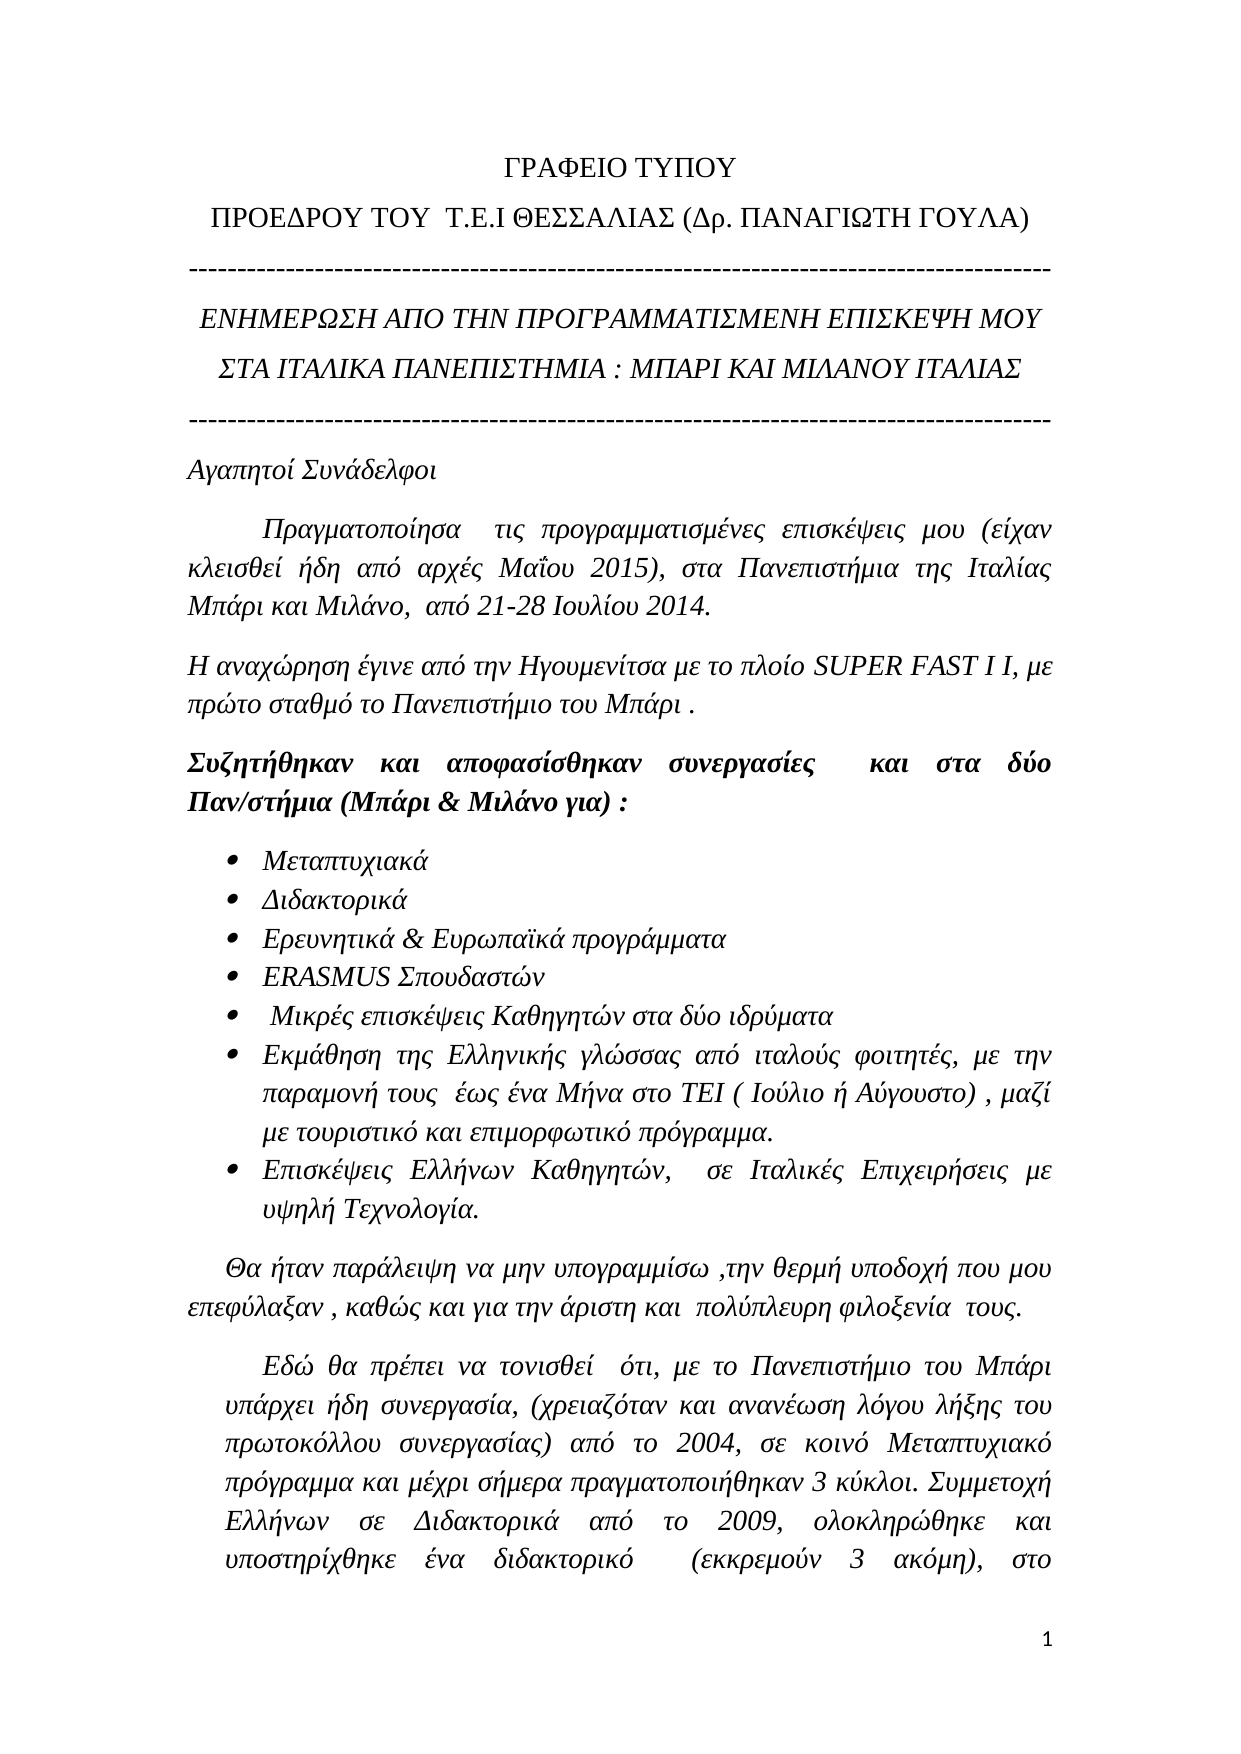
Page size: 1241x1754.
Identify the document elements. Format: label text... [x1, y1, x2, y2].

text Αγαπητοί Συνάδελφοι [187, 452, 1053, 485]
list Ερευνητικά & Ευρωπαϊκά προγράμματα [225, 921, 1053, 954]
text Η αναχώρηση έγινε από την Ηγουμενίτσα με το πλοίο SUPER FAST I I, με πρώτο σταθμό το Πανεπιστήμιο του Μπάρι . [187, 648, 1053, 720]
text ΓΡΑΦΕΙΟ ΤΥΠΟΥ [187, 150, 1053, 183]
text ΕΝΗΜΕΡΩΣΗ ΑΠΟ ΤΗΝ ΠΡΟΓΡΑΜΜΑΤΙΣΜΕΝΗ ΕΠΙΣΚΕΨΗ ΜΟΥ ΣΤΑ ΙΤΑΛΙΚΑ ΠΑΝΕΠΙΣΤΗΜΙΑ : ΜΠΑΡΙ ΚΑΙ ΜΙΛΑΝΟΥ ΙΤΑΛΙΑΣ [187, 301, 1053, 385]
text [225, 1348, 1053, 1575]
list ERASMUS Σπουδαστών [225, 959, 1053, 993]
text ----------------------------------------------------------------------------------------- [187, 251, 1053, 284]
list Μεταπτυχιακά [225, 843, 1053, 877]
text Θα ήταν παράλειψη να μην υπογραμμίσω ,την θερμή υποδοχή που μου επεφύλαξαν , καθώς και για την άριστη και πολύπλευρη φιλοξενία τους. [187, 1251, 1053, 1323]
list Μικρές επισκέψεις Καθηγητών στα δύο ιδρύματα [225, 998, 1053, 1032]
text ΠΡΟΕΔΡΟΥ ΤΟΥ Τ.Ε.Ι ΘΕΣΣΑΛΙΑΣ (Δρ. ΠΑΝΑΓΙΩΤΗ ΓΟΥΛΑ) [187, 200, 1053, 234]
list Εκμάθηση της Ελληνικής γλώσσας από ιταλούς φοιτητές, με την παραμονή τους έως ένα Μήνα στο ΤΕΙ ( Ιούλιο ή Αύγουστο) , μαζί με τουριστικό και επιμορφωτικό πρόγραμμα. [225, 1037, 1053, 1147]
text ----------------------------------------------------------------------------------------- [187, 402, 1053, 435]
text Πραγματοποίησα τις προγραμματισμένες επισκέψεις μου (είχαν κλεισθεί ήδη από αρχές Μαΐου 2015), στα Πανεπιστήμια της Ιταλίας Μπάρι και Μιλάνο, από 21-28 Ιουλίου 2014. [187, 511, 1053, 622]
list Επισκέψεις Ελλήνων Καθηγητών, σε Ιταλικές Επιχειρήσεις με υψηλή Τεχνολογία. [225, 1152, 1053, 1225]
list Διδακτορικά [225, 882, 1053, 916]
text Συζητήθηκαν και αποφασίσθηκαν συνεργασίες και στα δύο Παν/στήμια (Μπάρι & Μιλάνο για) : [187, 746, 1053, 818]
